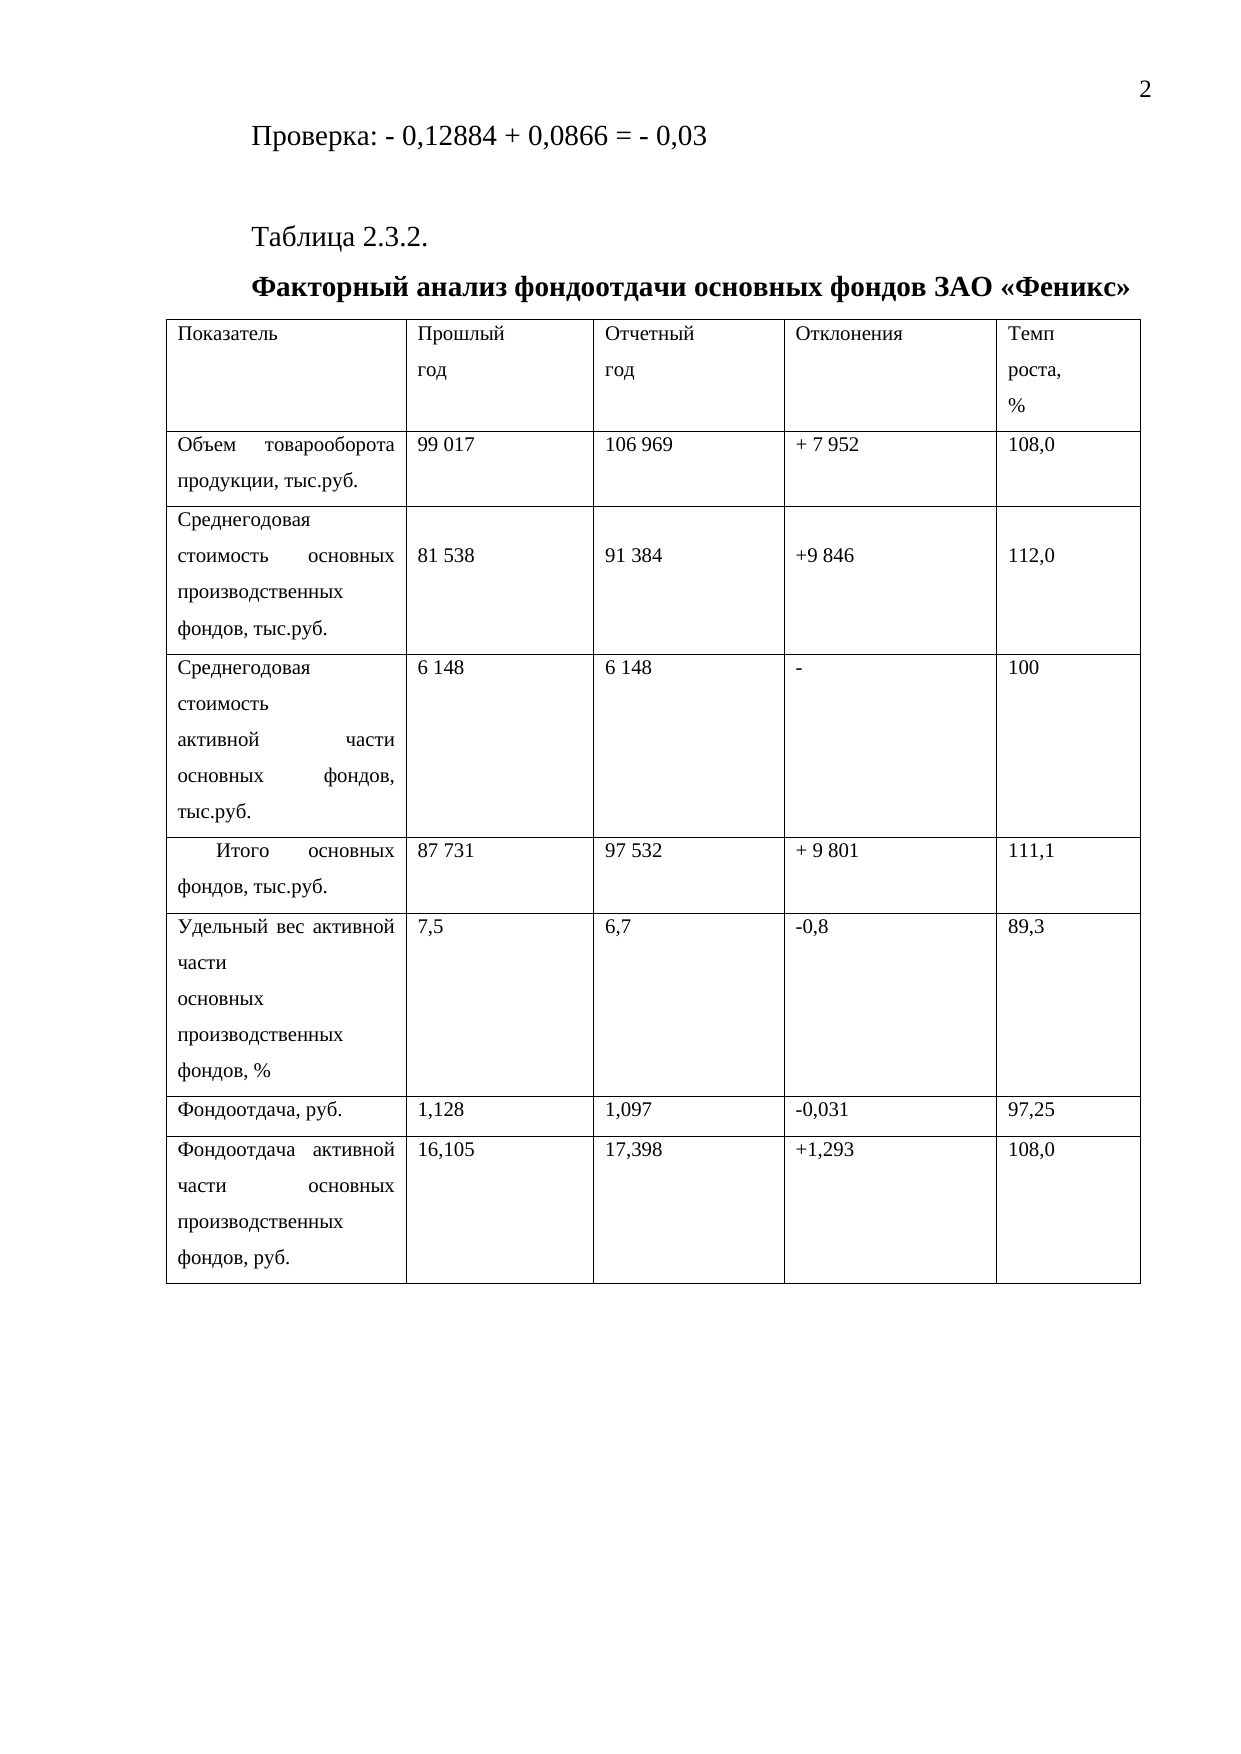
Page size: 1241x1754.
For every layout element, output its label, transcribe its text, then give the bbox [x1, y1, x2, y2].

table_cell 1,128 [407, 1097, 593, 1136]
table_cell Объем товарооборота продукции, тыс.руб. [167, 432, 406, 506]
table_cell 81 538 [407, 507, 593, 654]
table_cell 100 [997, 655, 1140, 837]
table_cell 16,105 [407, 1137, 593, 1283]
table_cell 99 017 [407, 432, 593, 506]
table_cell +9 846 [785, 507, 996, 654]
table_cell 106 969 [594, 432, 784, 506]
table_cell -0,031 [785, 1097, 996, 1136]
table_cell 6 148 [594, 655, 784, 837]
table_cell 112,0 [997, 507, 1140, 654]
text Таблица 2.3.2. [177, 219, 1152, 252]
table_cell 97 532 [594, 838, 784, 913]
table_cell +1,293 [785, 1137, 996, 1283]
table_cell + 9 801 [785, 838, 996, 913]
table_cell 1,097 [594, 1097, 784, 1136]
table_cell 17,398 [594, 1137, 784, 1283]
table_cell -0,8 [785, 914, 996, 1096]
table_cell 91 384 [594, 507, 784, 654]
table_cell + 7 952 [785, 432, 996, 506]
table_header Отклонения [785, 320, 996, 431]
table_cell Фондоотдача, руб. [167, 1097, 406, 1136]
table_cell 6,7 [594, 914, 784, 1096]
table_cell Итого основных фондов, тыс.руб. [167, 838, 406, 913]
table_header Отчетный год [594, 320, 784, 431]
text Факторный анализ фондоотдачи основных фондов ЗАО «Феникс» [177, 269, 1152, 303]
table_header Прошлый год [407, 320, 593, 431]
table_cell 89,3 [997, 914, 1140, 1096]
text Проверка: - 0,12884 + 0,0866 = - 0,03 [177, 118, 1152, 152]
table_cell 108,0 [997, 432, 1140, 506]
table_cell 87 731 [407, 838, 593, 913]
table_cell 7,5 [407, 914, 593, 1096]
table_cell 6 148 [407, 655, 593, 837]
table_cell 111,1 [997, 838, 1140, 913]
table_cell - [785, 655, 996, 837]
table_cell 97,25 [997, 1097, 1140, 1136]
table_cell Удельный вес активной части основных производственных фондов, % [167, 914, 406, 1096]
table_cell Фондоотдача активной части основных производственных фондов, руб. [167, 1137, 406, 1283]
table_header Показатель [167, 320, 406, 431]
table_cell Среднегодовая стоимость основных производственных фондов, тыс.руб. [167, 507, 406, 654]
table_header Темп роста, % [997, 320, 1140, 431]
table_cell 108,0 [997, 1137, 1140, 1283]
table_cell Среднегодовая стоимость активной части основных фондов, тыс.руб. [167, 655, 406, 837]
